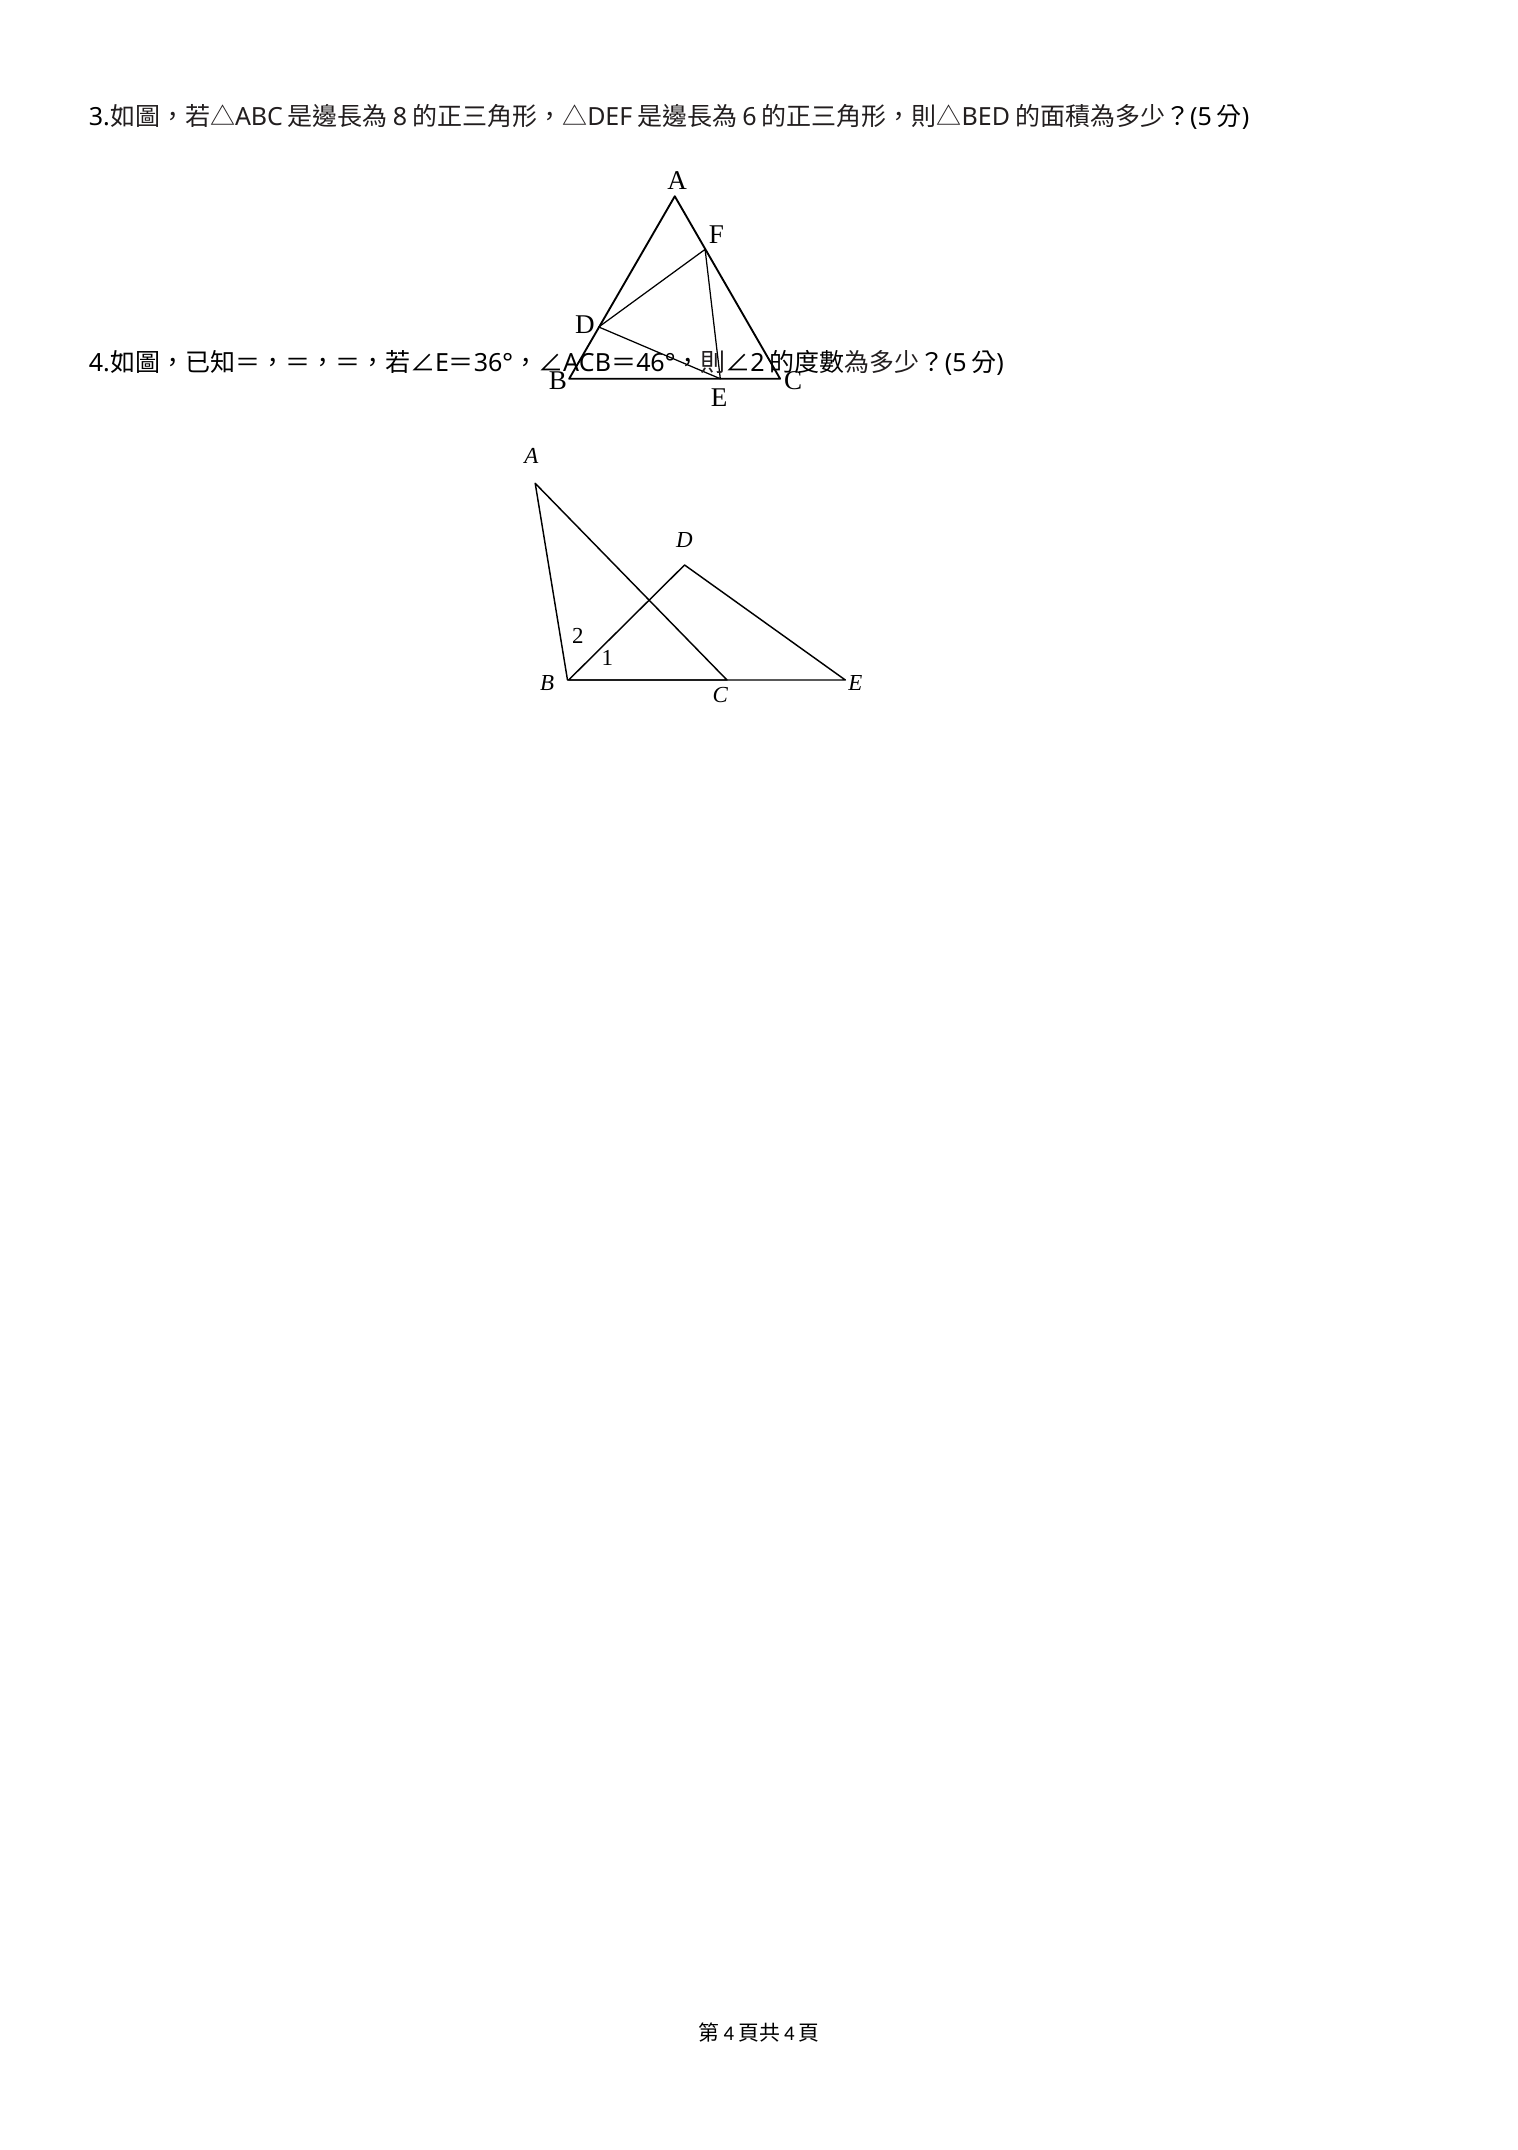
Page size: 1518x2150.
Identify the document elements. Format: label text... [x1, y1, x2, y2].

text 4.如圖，已知＝，＝，＝，若∠E＝36°，∠ACB＝46°，則∠2的度數為多少？(5分) [89, 321, 1429, 383]
text 3.如圖，若△ABC是邊長為8的正三角形，△DEF是邊長為6的正三角形，則△BED的面積為多少？(5分) [89, 96, 1429, 133]
